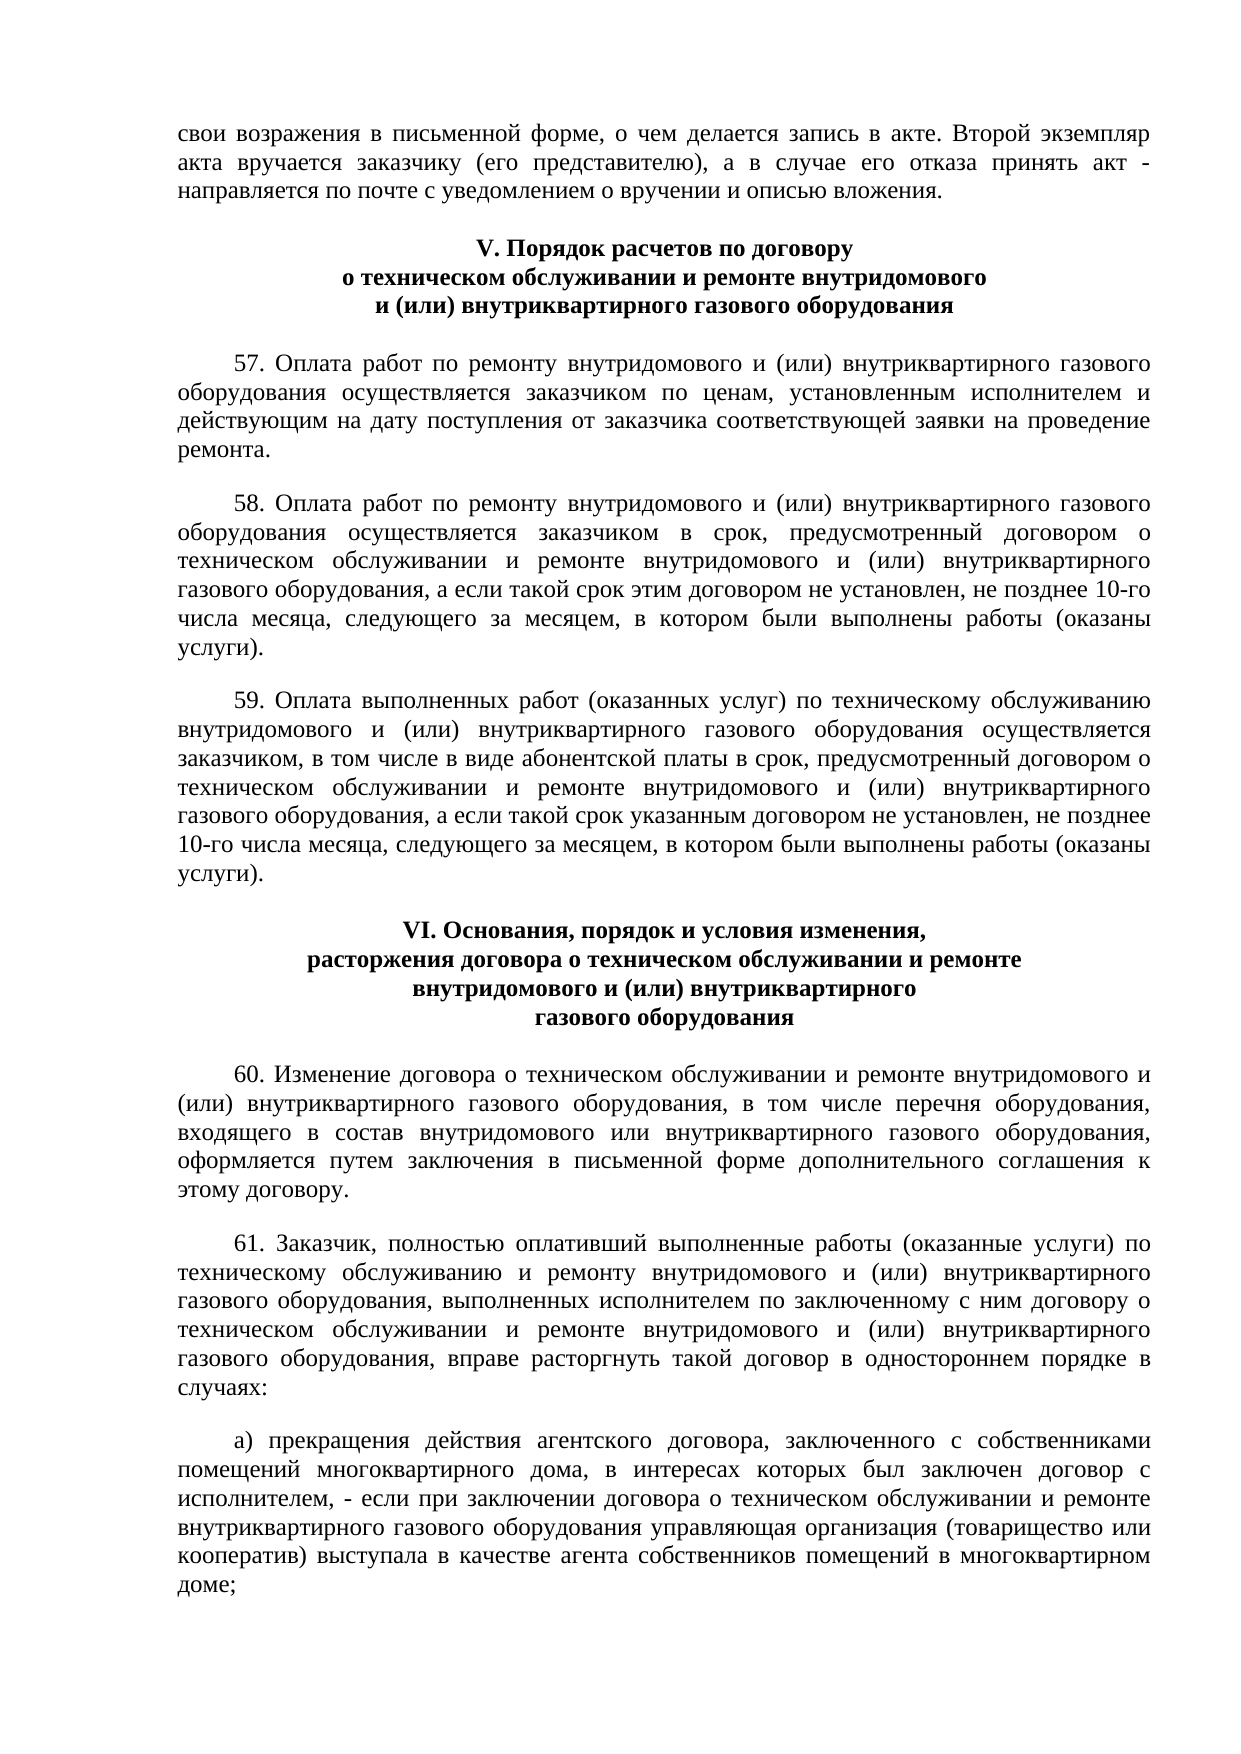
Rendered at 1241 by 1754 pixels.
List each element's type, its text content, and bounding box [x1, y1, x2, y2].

title расторжения договора о техническом обслуживании и ремонте [177, 944, 1152, 973]
title VI. Основания, порядок и условия изменения, [177, 916, 1152, 944]
title о техническом обслуживании и ремонте внутридомового [177, 262, 1152, 291]
title и (или) внутриквартирного газового оборудования [177, 291, 1152, 319]
title газового оборудования [177, 1002, 1152, 1031]
text 59. Оплата выполненных работ (оказанных услуг) по техническому обслуживанию внутридомового и (или) внутриквартирного газового оборудования осуществляется заказчиком, в том числе в виде абонентской платы в срок, предусмотренный договором о техническом обслуживании и ремонте внутридомового и (или) внутриквартирного газового оборудования, а если такой срок указанным договором не установлен, не позднее 10-го числа месяца, следующего за месяцем, в котором были выполнены работы (оказаны услуги). [177, 686, 1152, 887]
title внутридомового и (или) внутриквартирного [177, 973, 1152, 1002]
title V. Порядок расчетов по договору [177, 233, 1152, 262]
text 57. Оплата работ по ремонту внутридомового и (или) внутриквартирного газового оборудования осуществляется заказчиком по ценам, установленным исполнителем и действующим на дату поступления от заказчика соответствующей заявки на проведение ремонта. [177, 348, 1152, 463]
text 58. Оплата работ по ремонту внутридомового и (или) внутриквартирного газового оборудования осуществляется заказчиком в срок, предусмотренный договором о техническом обслуживании и ремонте внутридомового и (или) внутриквартирного газового оборудования, а если такой срок этим договором не установлен, не позднее 10-го числа месяца, следующего за месяцем, в котором были выполнены работы (оказаны услуги). [177, 488, 1152, 661]
text а) прекращения действия агентского договора, заключенного с собственниками помещений многоквартирного дома, в интересах которых был заключен договор с исполнителем, - если при заключении договора о техническом обслуживании и ремонте внутриквартирного газового оборудования управляющая организация (товарищество или кооператив) выступала в качестве агента собственников помещений в многоквартирном доме; [177, 1426, 1152, 1598]
text 60. Изменение договора о техническом обслуживании и ремонте внутридомового и (или) внутриквартирного газового оборудования, в том числе перечня оборудования, входящего в состав внутридомового или внутриквартирного газового оборудования, оформляется путем заключения в письменной форме дополнительного соглашения к этому договору. [177, 1059, 1152, 1203]
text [177, 118, 1152, 204]
text 61. Заказчик, полностью оплативший выполненные работы (оказанные услуги) по техническому обслуживанию и ремонту внутридомового и (или) внутриквартирного газового оборудования, выполненных исполнителем по заключенному с ним договору о техническом обслуживании и ремонте внутридомового и (или) внутриквартирного газового оборудования, вправе расторгнуть такой договор в одностороннем порядке в случаях: [177, 1228, 1152, 1401]
